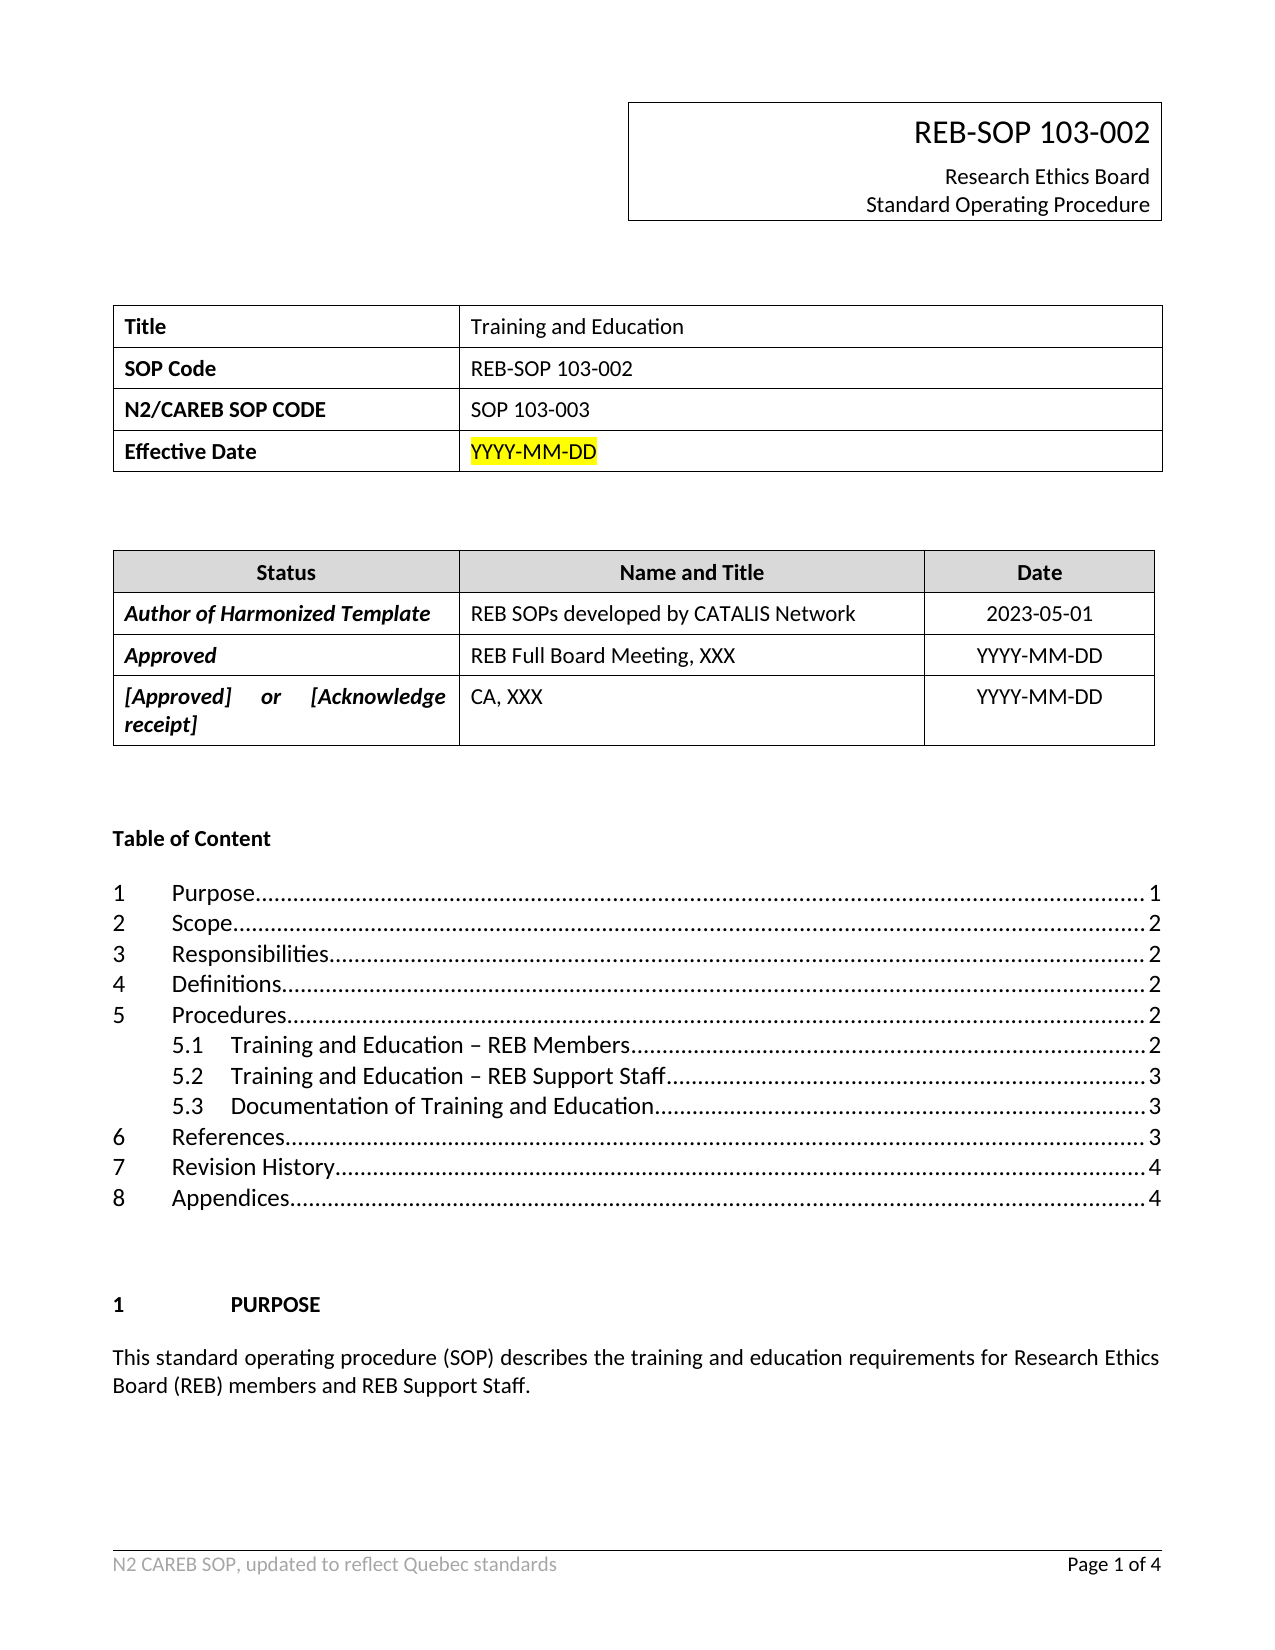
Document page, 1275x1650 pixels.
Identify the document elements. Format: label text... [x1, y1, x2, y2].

table_cell N2/CAREB SOP CODE [114, 389, 459, 430]
table_cell REB-SOP 103-002 [460, 348, 1162, 388]
text Table of Content [112, 824, 1162, 852]
table_cell Approved [114, 635, 459, 675]
table_cell SOP Code [114, 348, 459, 388]
text 5.1 Training and Education – REB Members 2 [172, 1029, 1162, 1060]
table_cell [Approved] or [Acknowledge receipt] [114, 676, 459, 744]
text 6 References 3 [112, 1121, 1162, 1151]
table_cell REB Full Board Meeting, XXX [460, 635, 924, 675]
subtitle Purpose [112, 1290, 1162, 1318]
text 7 Revision History 4 [112, 1151, 1162, 1182]
text 2 Scope 2 [112, 907, 1162, 938]
table_cell YYYY-MM-DD [460, 431, 1162, 471]
text 8 Appendices 4 [112, 1182, 1162, 1212]
table_header Training and Education [460, 306, 1162, 347]
text 5.2 Training and Education – REB Support Staff 3 [172, 1060, 1162, 1090]
table_cell 2023-05-01 [925, 593, 1154, 633]
table_header Name and Title [460, 551, 924, 592]
table_cell REB SOPs developed by CATALIS Network [460, 593, 924, 633]
table_cell SOP 103-003 [460, 389, 1162, 430]
table_cell Author of Harmonized Template [114, 593, 459, 633]
text 5 Procedures 2 [112, 999, 1162, 1029]
table_cell YYYY-MM-DD [925, 676, 1154, 744]
text 1 Purpose 1 [112, 877, 1162, 907]
table_header Title [114, 306, 459, 347]
table_header Date [925, 551, 1154, 592]
text 4 Definitions 2 [112, 968, 1162, 999]
table_cell CA, XXX [460, 676, 924, 744]
table_cell YYYY-MM-DD [925, 635, 1154, 675]
text This standard operating procedure (SOP) describes the training and education requirements for Research Ethics Board (REB) members and REB Support Staff. [112, 1343, 1162, 1399]
table_header Status [114, 551, 459, 592]
table_cell Effective Date [114, 431, 459, 471]
text 3 Responsibilities 2 [112, 938, 1162, 968]
text 5.3 Documentation of Training and Education 3 [172, 1090, 1162, 1121]
